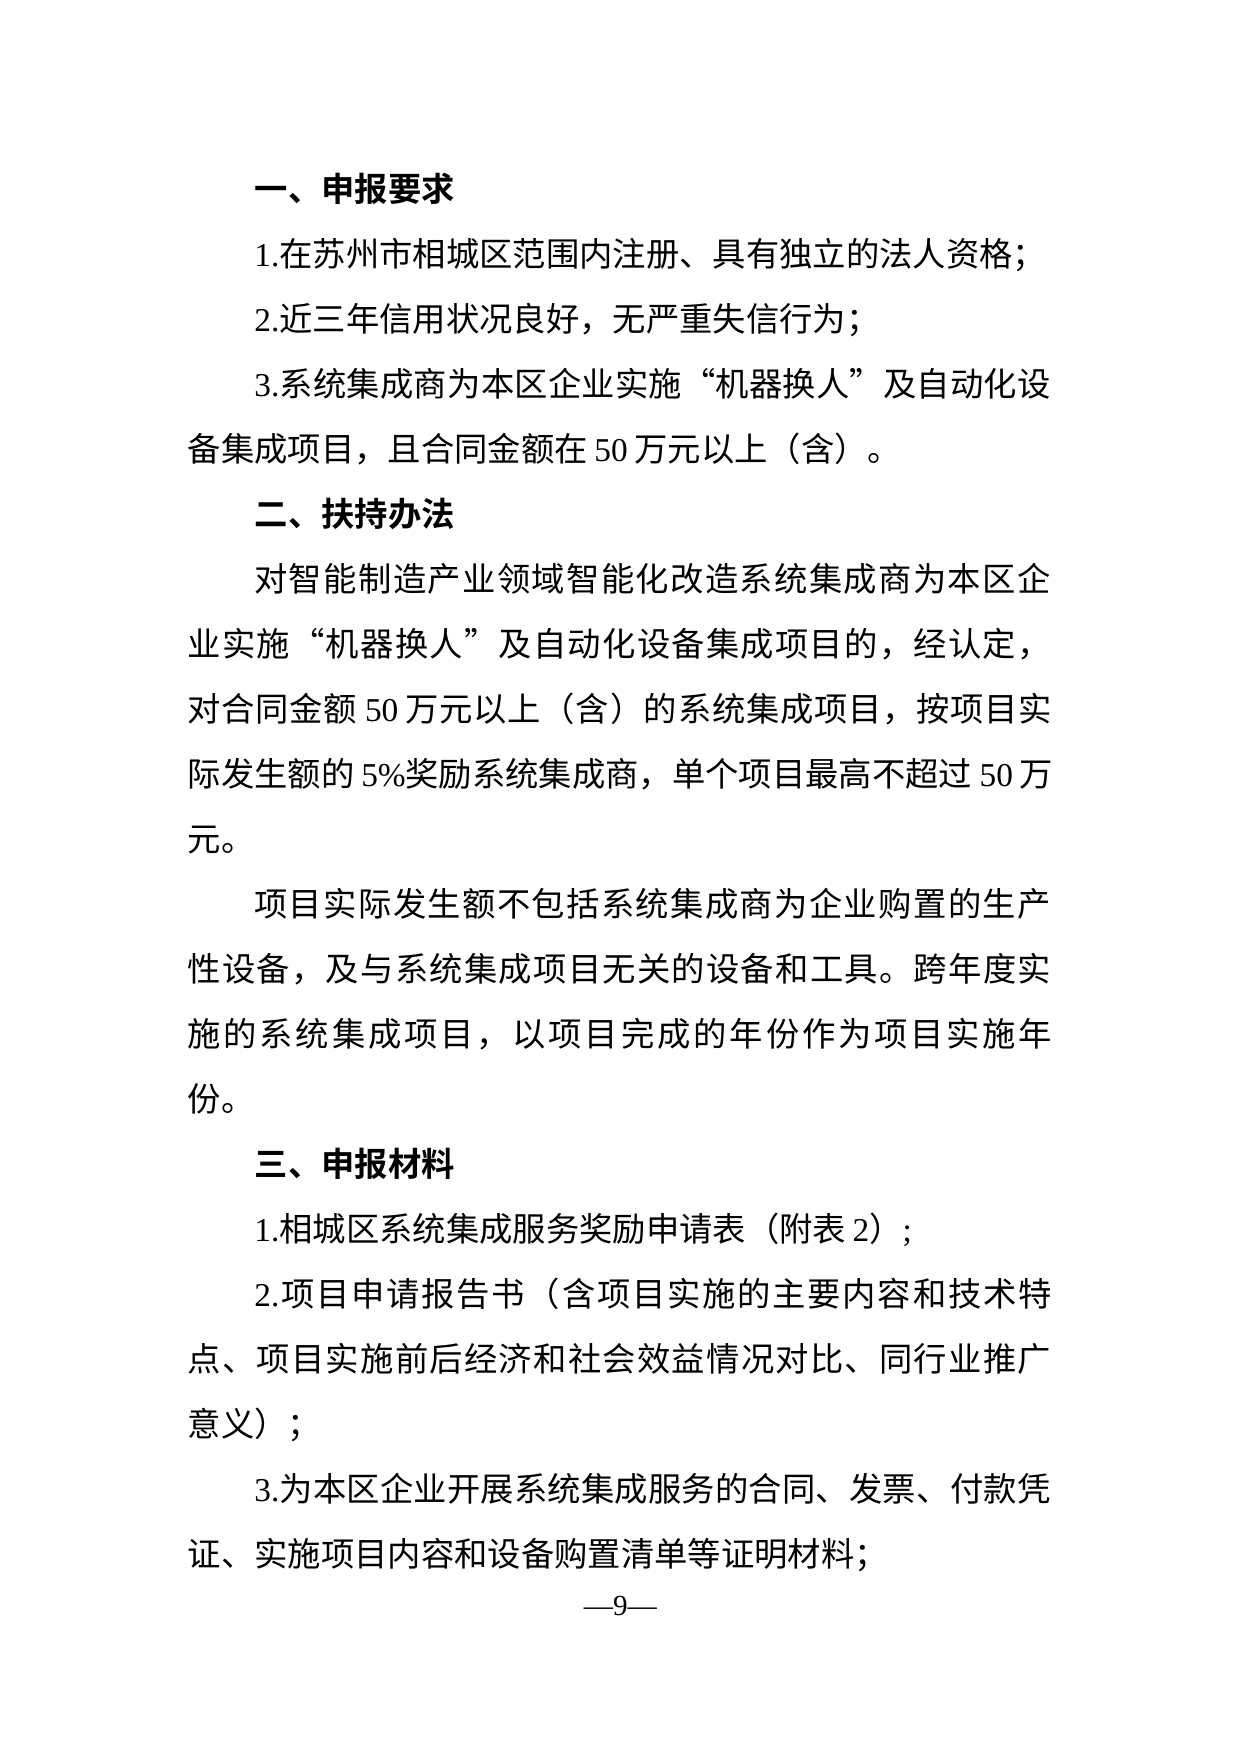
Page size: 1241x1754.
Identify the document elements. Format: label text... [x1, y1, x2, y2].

text 2.项目申请报告书（含项目实施的主要内容和技术特点、项目实施前后经济和社会效益情况对比、同行业推广意义）； [187, 1259, 1053, 1454]
text 3.为本区企业开展系统集成服务的合同、发票、付款凭证、实施项目内容和设备购置清单等证明材料； [187, 1454, 1053, 1584]
text 对智能制造产业领域智能化改造系统集成商为本区企业实施“机器换人”及自动化设备集成项目的，经认定，对合同金额50万元以上（含）的系统集成项目，按项目实际发生额的5%奖励系统集成商，单个项目最高不超过50万元。 [187, 544, 1053, 869]
text 1.相城区系统集成服务奖励申请表（附表2）; [187, 1194, 1053, 1259]
text 三、申报材料 [187, 1129, 1053, 1194]
list 1.在苏州市相城区范围内注册、具有独立的法人资格； [187, 219, 1053, 284]
text 项目实际发生额不包括系统集成商为企业购置的生产性设备，及与系统集成项目无关的设备和工具。跨年度实施的系统集成项目，以项目完成的年份作为项目实施年份。 [187, 869, 1053, 1129]
text 3.系统集成商为本区企业实施“机器换人”及自动化设备集成项目，且合同金额在50万元以上（含）。 [187, 349, 1053, 479]
text 一、申报要求 [187, 154, 1053, 219]
text 二、扶持办法 [187, 479, 1053, 544]
list 2.近三年信用状况良好，无严重失信行为； [187, 284, 1053, 349]
